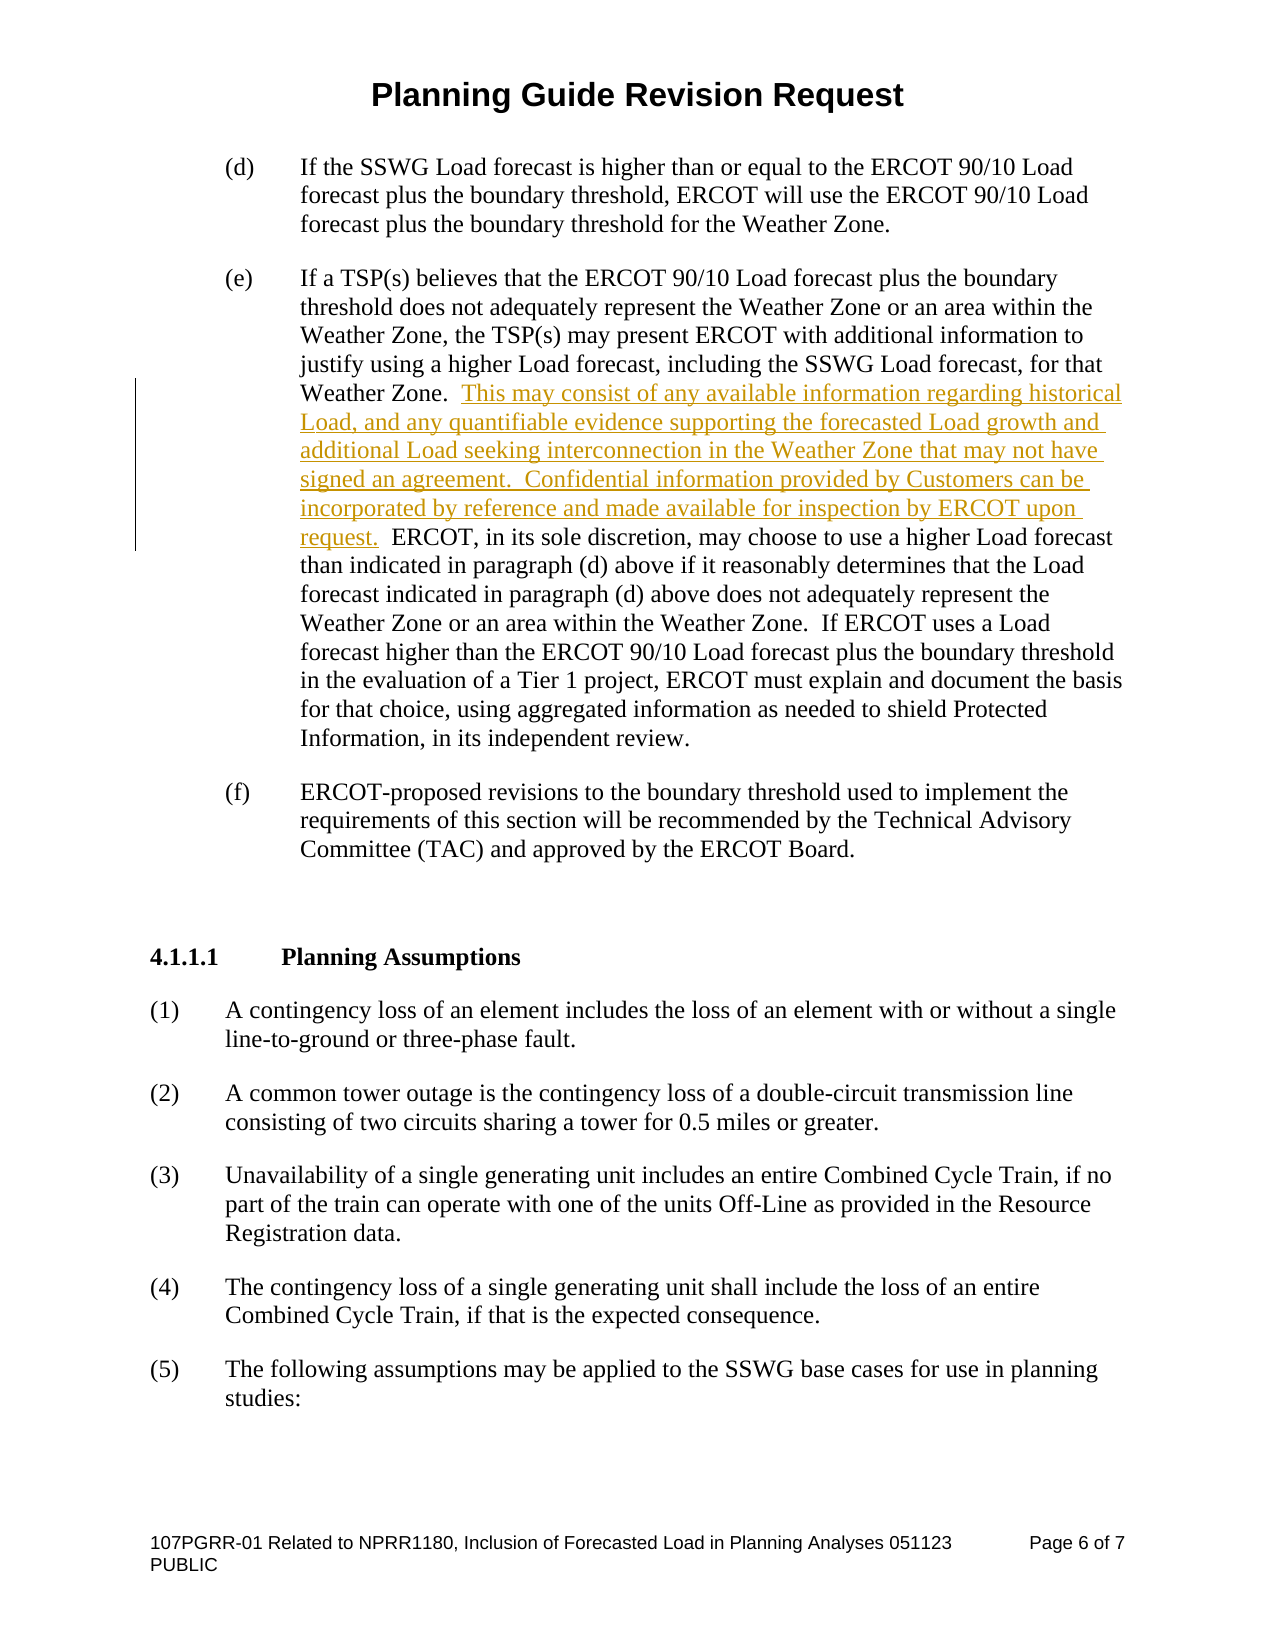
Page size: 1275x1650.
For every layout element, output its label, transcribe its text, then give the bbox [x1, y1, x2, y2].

text (2) A common tower outage is the contingency loss of a double-circuit transmission line consisting of two circuits sharing a tower for 0.5 miles or greater. [150, 1078, 1125, 1136]
text (5) The following assumptions may be applied to the SSWG base cases for use in planning studies: [150, 1354, 1125, 1412]
text (1) A contingency loss of an element includes the loss of an element with or without a single line-to-ground or three-phase fault. [150, 996, 1125, 1053]
text (f) ERCOT-proposed revisions to the boundary threshold used to implement the requirements of this section will be recommended by the Technical Advisory Committee (TAC) and approved by the ERCOT Board. [225, 777, 1125, 863]
text (4) The contingency loss of a single generating unit shall include the loss of an entire Combined Cycle Train, if that is the expected consequence. [150, 1272, 1125, 1329]
text (d) If the SSWG Load forecast is higher than or equal to the ERCOT 90/10 Load forecast plus the boundary threshold, ERCOT will use the ERCOT 90/10 Load forecast plus the boundary threshold for the Weather Zone. [225, 152, 1125, 238]
text 4.1.1.1 Planning Assumptions [150, 942, 1125, 971]
text (e) If a TSP(s) believes that the ERCOT 90/10 Load forecast plus the boundary threshold does not adequately represent the Weather Zone or an area within the Weather Zone, the TSP(s) may present ERCOT with additional information to justify using a higher Load forecast, including the SSWG Load forecast, for that Weather Zone. ERCOT, in its sole discretion, may choose to use a higher Load forecast than indicated in paragraph (d) above if it reasonably determines that the Load forecast indicated in paragraph (d) above does not adequately represent the Weather Zone or an area within the Weather Zone. If ERCOT uses a Load forecast higher than the ERCOT 90/10 Load forecast plus the boundary threshold in the evaluation of a Tier 1 project, ERCOT must explain and document the basis for that choice, using aggregated information as needed to shield Protected Information, in its independent review. [225, 263, 1125, 752]
text (3) Unavailability of a single generating unit includes an entire Combined Cycle Train, if no part of the train can operate with one of the units Off-Line as provided in the Resource Registration data. [150, 1161, 1125, 1247]
